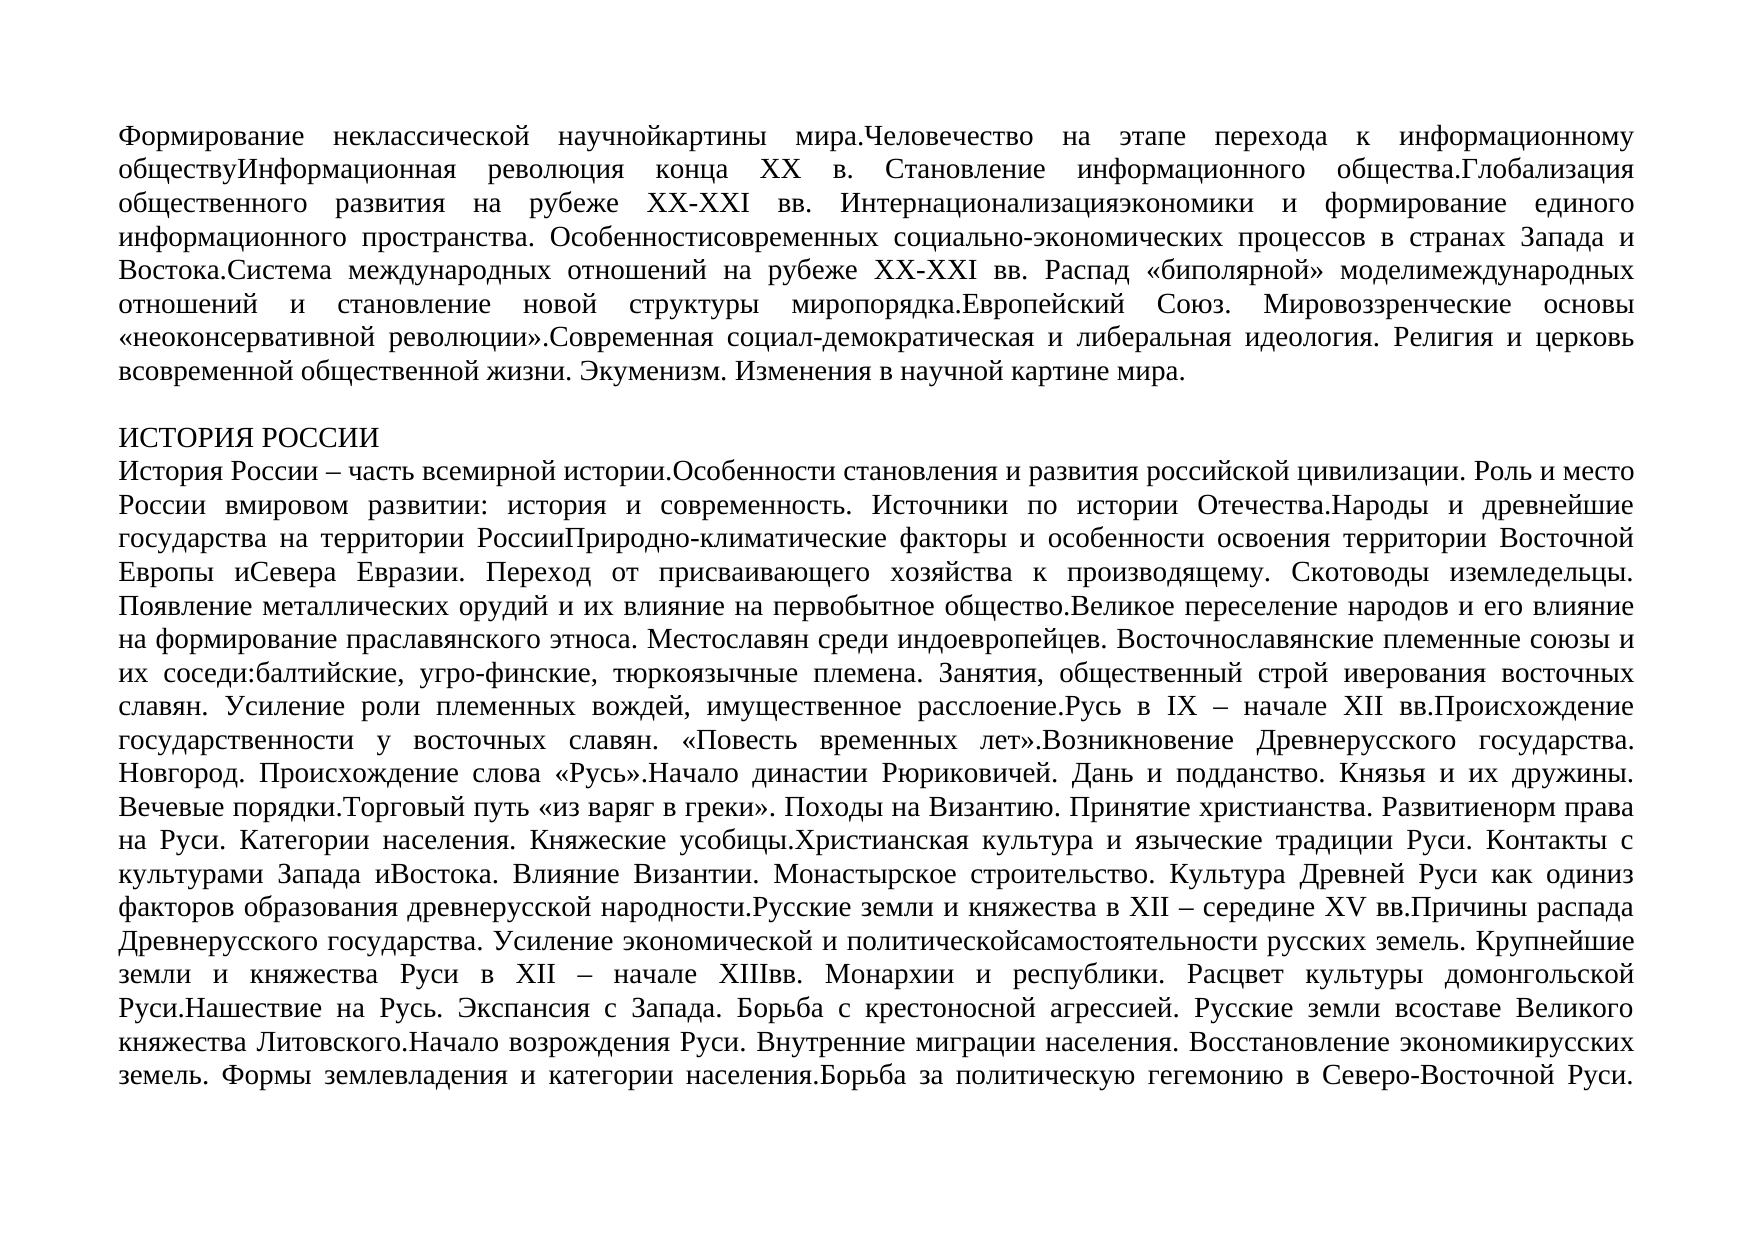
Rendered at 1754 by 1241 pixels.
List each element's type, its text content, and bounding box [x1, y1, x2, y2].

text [118, 453, 1636, 1091]
text ИСТОРИЯ РОССИИ [118, 420, 1636, 453]
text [118, 118, 1636, 386]
